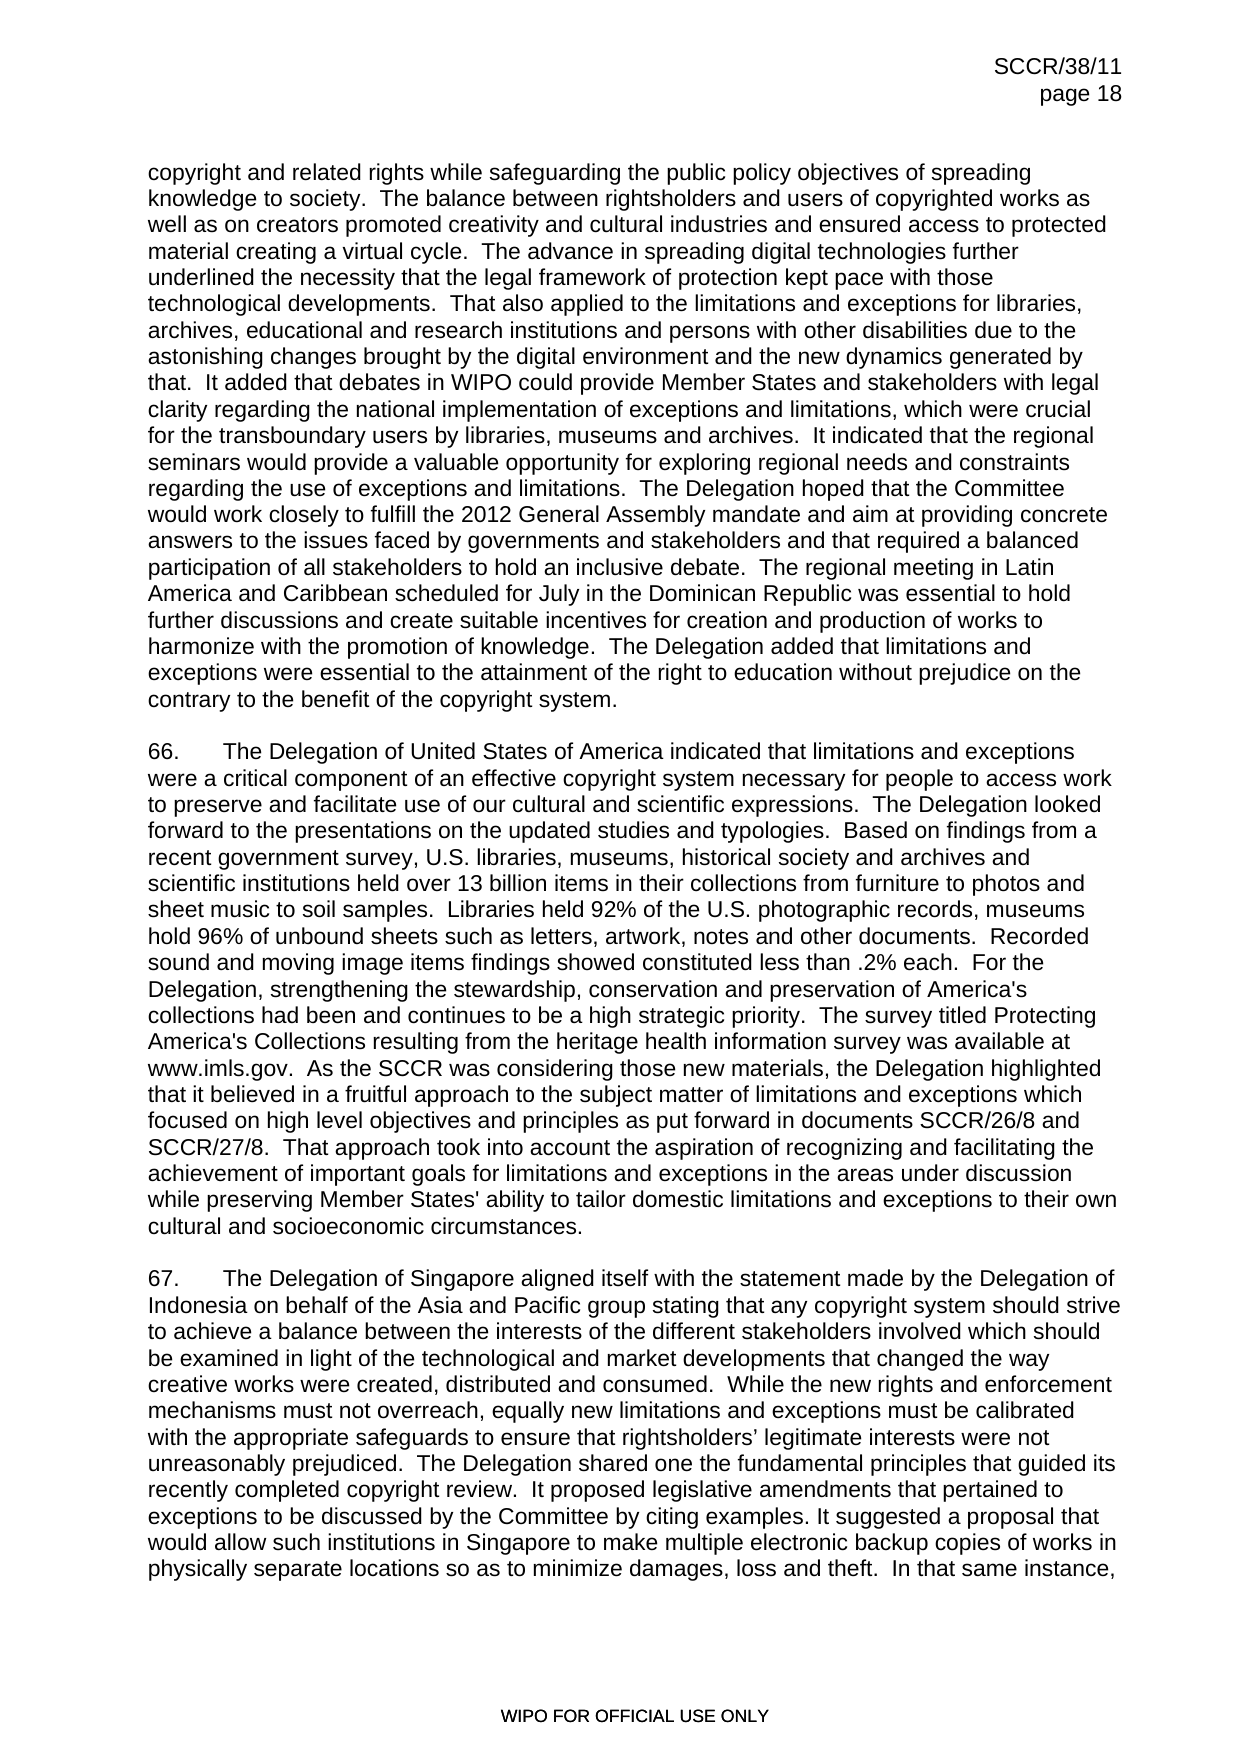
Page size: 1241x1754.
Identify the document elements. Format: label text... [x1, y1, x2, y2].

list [148, 158, 1122, 712]
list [148, 1265, 1122, 1582]
list The Delegation of United States of America indicated that limitations and exceptions were a critical component of an effective copyright system necessary for people to access work to preserve and facilitate use of our cultural and scientific expressions. The Delegation looked forward to the presentations on the updated studies and typologies. Based on findings from a recent government survey, U.S. libraries, museums, historical society and archives and scientific institutions held over 13 billion items in their collections from furniture to photos and sheet music to soil samples. Libraries held 92% of the U.S. photographic records, museums hold 96% of unbound sheets such as letters, artwork, notes and other documents. Recorded sound and moving image items findings showed constituted less than .2% each. For the Delegation, strengthening the stewardship, conservation and preservation of America's collections had been and continues to be a high strategic priority. The survey titled Protecting America's Collections resulting from the heritage health information survey was available at www.imls.gov. As the SCCR was considering those new materials, the Delegation highlighted that it believed in a fruitful approach to the subject matter of limitations and exceptions which focused on high level objectives and principles as put forward in documents SCCR/26/8 and SCCR/27/8. That approach took into account the aspiration of recognizing and facilitating the achievement of important goals for limitations and exceptions in the areas under discussion while preserving Member States' ability to tailor domestic limitations and exceptions to their own cultural and socioeconomic circumstances. [148, 738, 1122, 1239]
